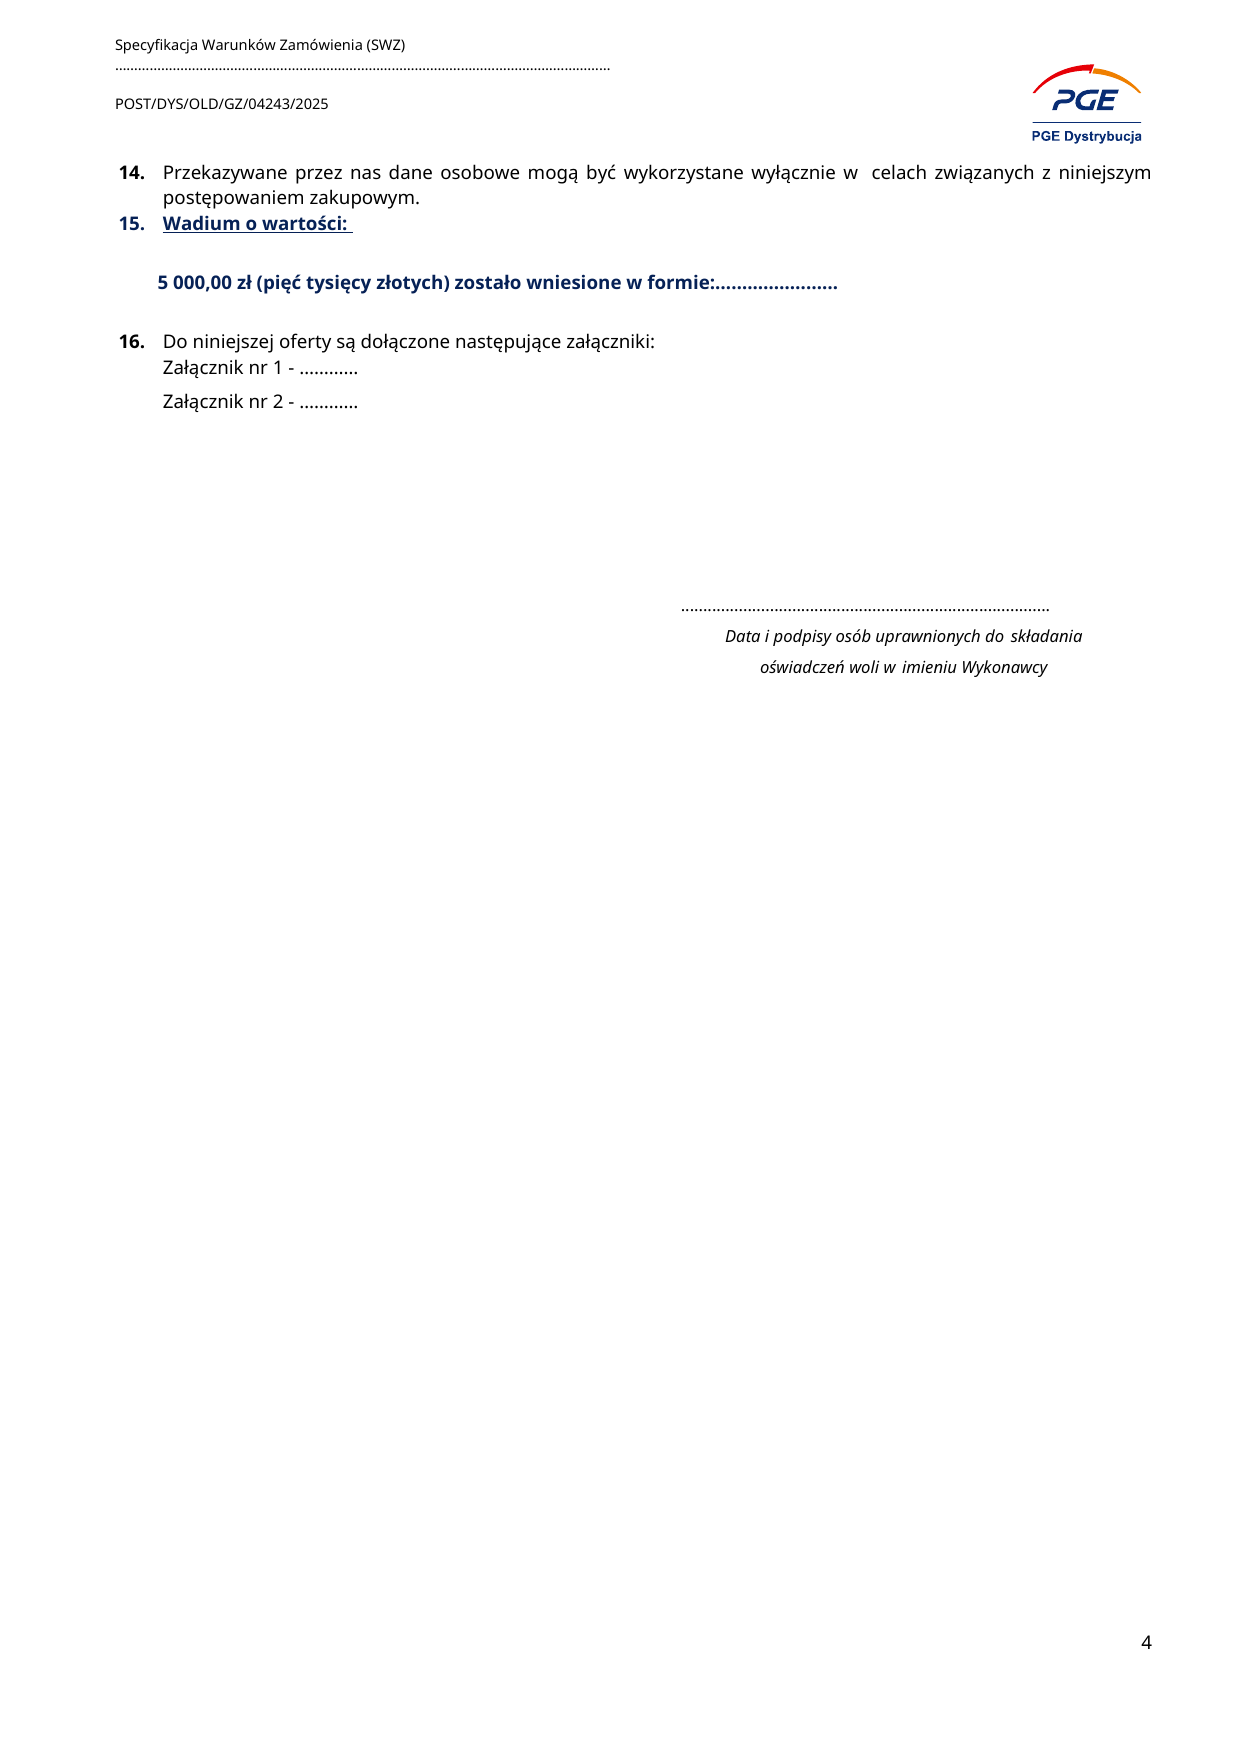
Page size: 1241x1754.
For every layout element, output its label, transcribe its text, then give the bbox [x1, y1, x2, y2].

text Załącznik nr 1 - ………… [118, 354, 1152, 380]
text Załącznik nr 2 - ………… [118, 388, 1152, 414]
text 5 000,00 zł (pięć tysięcy złotych) zostało wniesione w formie:……..…………… [118, 269, 1152, 295]
list Przekazywane przez nas dane osobowe mogą być wykorzystane wyłącznie w celach związanych z niniejszym postępowaniem zakupowym. [118, 159, 1152, 210]
list Wadium o wartości: [118, 210, 1152, 236]
list Do niniejszej oferty są dołączone następujące załączniki: [118, 329, 1152, 354]
text Data i podpisy osób uprawnionych do składania [664, 625, 1144, 647]
text ................................................................................... [607, 591, 1240, 616]
text oświadczeń woli w imieniu Wykonawcy [664, 656, 1144, 678]
